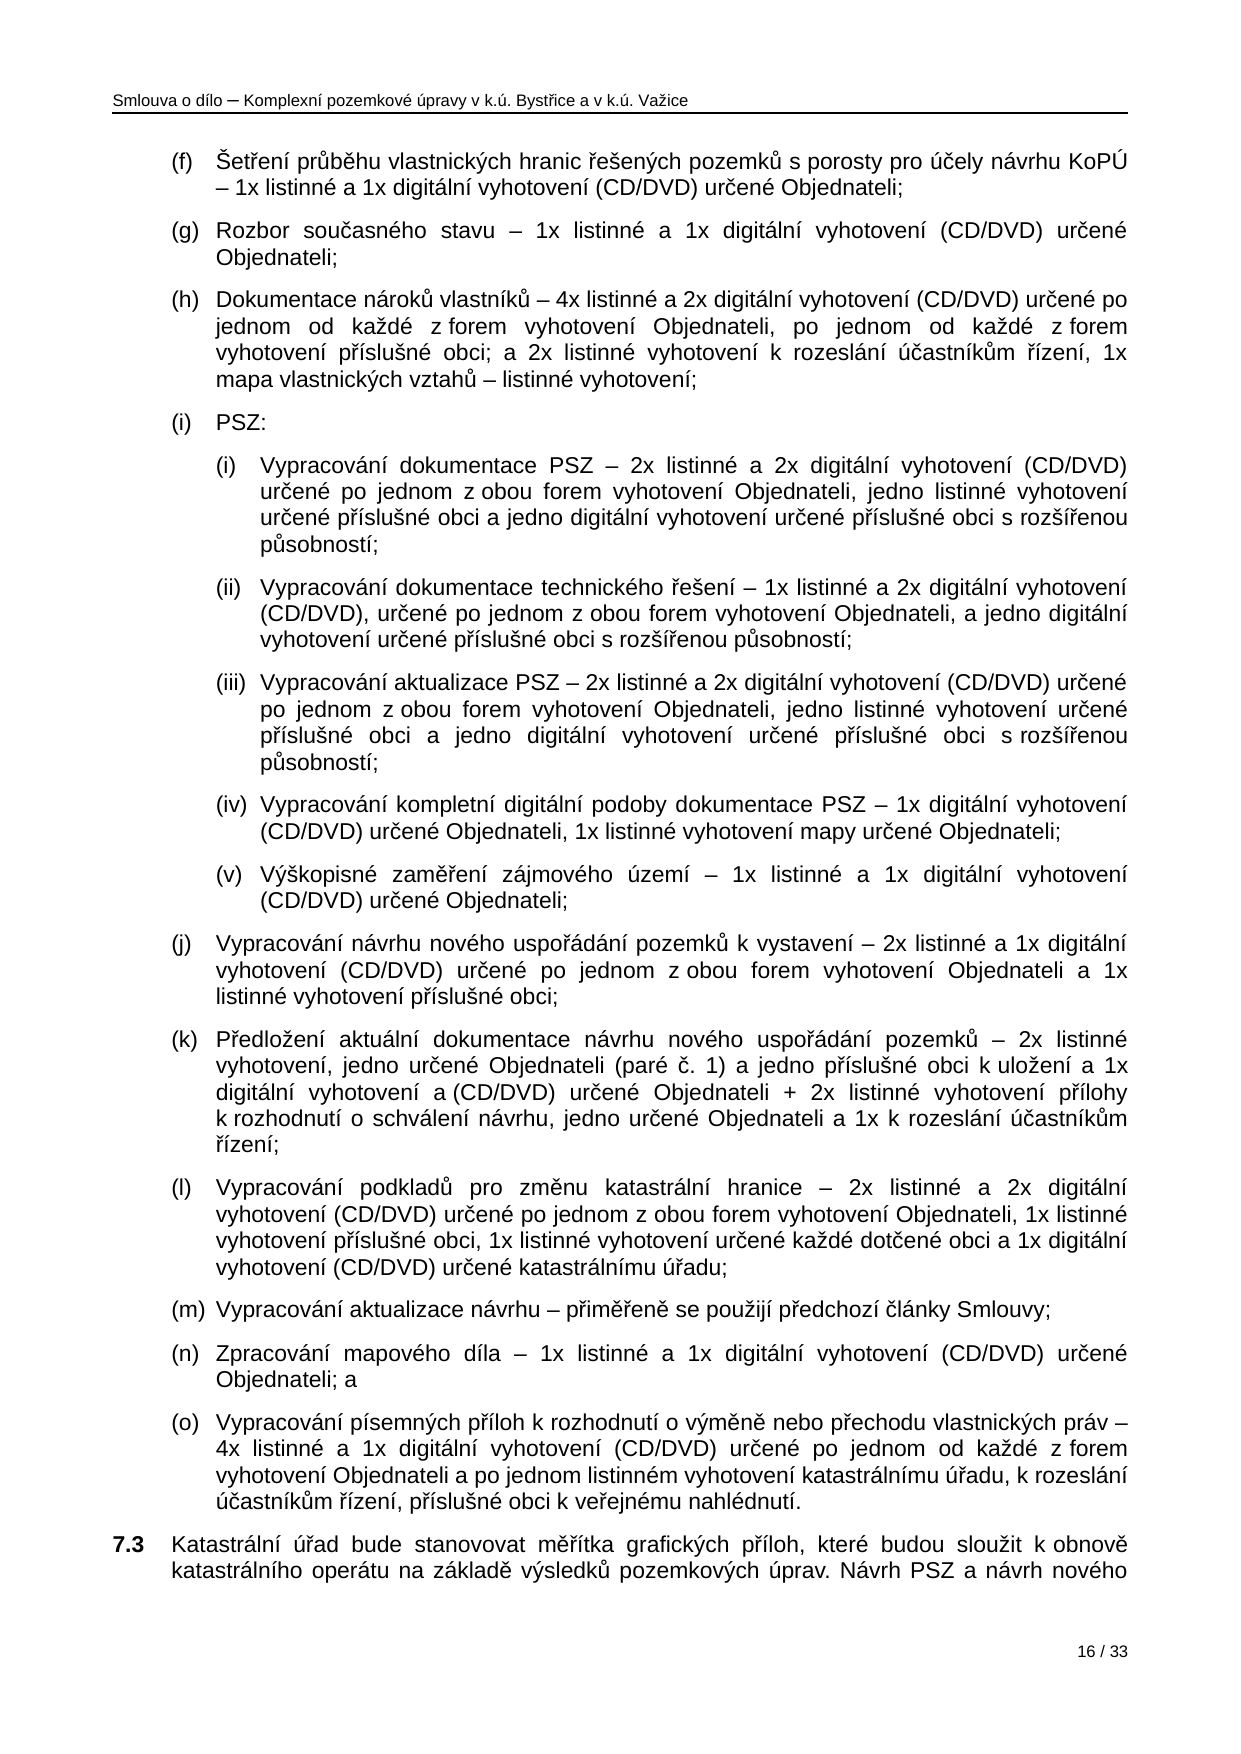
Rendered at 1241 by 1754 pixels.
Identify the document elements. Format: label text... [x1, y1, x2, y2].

list Šetření průběhu vlastnických hranic řešených pozemků s porosty pro účely návrhu KoPÚ – 1x listinné a 1x digitální vyhotovení (CD/DVD) určené Objednateli; [171, 148, 1128, 200]
list Vypracování podkladů pro změnu katastrální hranice – 2x listinné a 2x digitální vyhotovení (CD/DVD) určené po jednom z obou forem vyhotovení Objednateli, 1x listinné vyhotovení příslušné obci, 1x listinné vyhotovení určené každé dotčené obci a 1x digitální vyhotovení (CD/DVD) určené katastrálnímu úřadu; [171, 1174, 1128, 1280]
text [112, 1531, 1128, 1584]
list Vypracování písemných příloh k rozhodnutí o výměně nebo přechodu vlastnických práv – 4x listinné a 1x digitální vyhotovení (CD/DVD) určené po jednom od každé z forem vyhotovení Objednateli a po jednom listinném vyhotovení katastrálnímu úřadu, k rozeslání účastníkům řízení, příslušné obci k veřejnému nahlédnutí. [171, 1409, 1128, 1514]
list Vypracování aktualizace návrhu – přiměřeně se použijí předchozí články Smlouvy; [171, 1296, 1128, 1323]
list Vypracování návrhu nového uspořádání pozemků k vystavení – 2x listinné a 1x digitální vyhotovení (CD/DVD) určené po jednom z obou forem vyhotovení Objednateli a 1x listinné vyhotovení příslušné obci; [171, 930, 1128, 1009]
list Vypracování dokumentace technického řešení – 1x listinné a 2x digitální vyhotovení (CD/DVD), určené po jednom z obou forem vyhotovení Objednateli, a jedno digitální vyhotovení určené příslušné obci s rozšířenou působností; [216, 574, 1128, 653]
list Vypracování dokumentace PSZ – 2x listinné a 2x digitální vyhotovení (CD/DVD) určené po jednom z obou forem vyhotovení Objednateli, jedno listinné vyhotovení určené příslušné obci a jedno digitální vyhotovení určené příslušné obci s rozšířenou působností; [216, 452, 1128, 557]
list Zpracování mapového díla – 1x listinné a 1x digitální vyhotovení (CD/DVD) určené Objednateli; a [171, 1339, 1128, 1392]
list PSZ: [171, 408, 1128, 435]
list Vypracování kompletní digitální podoby dokumentace PSZ – 1x digitální vyhotovení (CD/DVD) určené Objednateli, 1x listinné vyhotovení mapy určené Objednateli; [216, 791, 1128, 844]
list Vypracování aktualizace PSZ – 2x listinné a 2x digitální vyhotovení (CD/DVD) určené po jednom z obou forem vyhotovení Objednateli, jedno listinné vyhotovení určené příslušné obci a jedno digitální vyhotovení určené příslušné obci s rozšířenou působností; [216, 669, 1128, 775]
list Výškopisné zaměření zájmového území – 1x listinné a 1x digitální vyhotovení (CD/DVD) určené Objednateli; [216, 861, 1128, 913]
list Předložení aktuální dokumentace návrhu nového uspořádání pozemků – 2x listinné vyhotovení, jedno určené Objednateli (paré č. 1) a jedno příslušné obci k uložení a 1x digitální vyhotovení a (CD/DVD) určené Objednateli + 2x listinné vyhotovení přílohy k rozhodnutí o schválení návrhu, jedno určené Objednateli a 1x k rozeslání účastníkům řízení; [171, 1026, 1128, 1158]
list Rozbor současného stavu – 1x listinné a 1x digitální vyhotovení (CD/DVD) určené Objednateli; [171, 217, 1128, 270]
list Dokumentace nároků vlastníků – 4x listinné a 2x digitální vyhotovení (CD/DVD) určené po jednom od každé z forem vyhotovení Objednateli, po jednom od každé z forem vyhotovení příslušné obci; a 2x listinné vyhotovení k rozeslání účastníkům řízení, 1x mapa vlastnických vztahů – listinné vyhotovení; [171, 286, 1128, 392]
